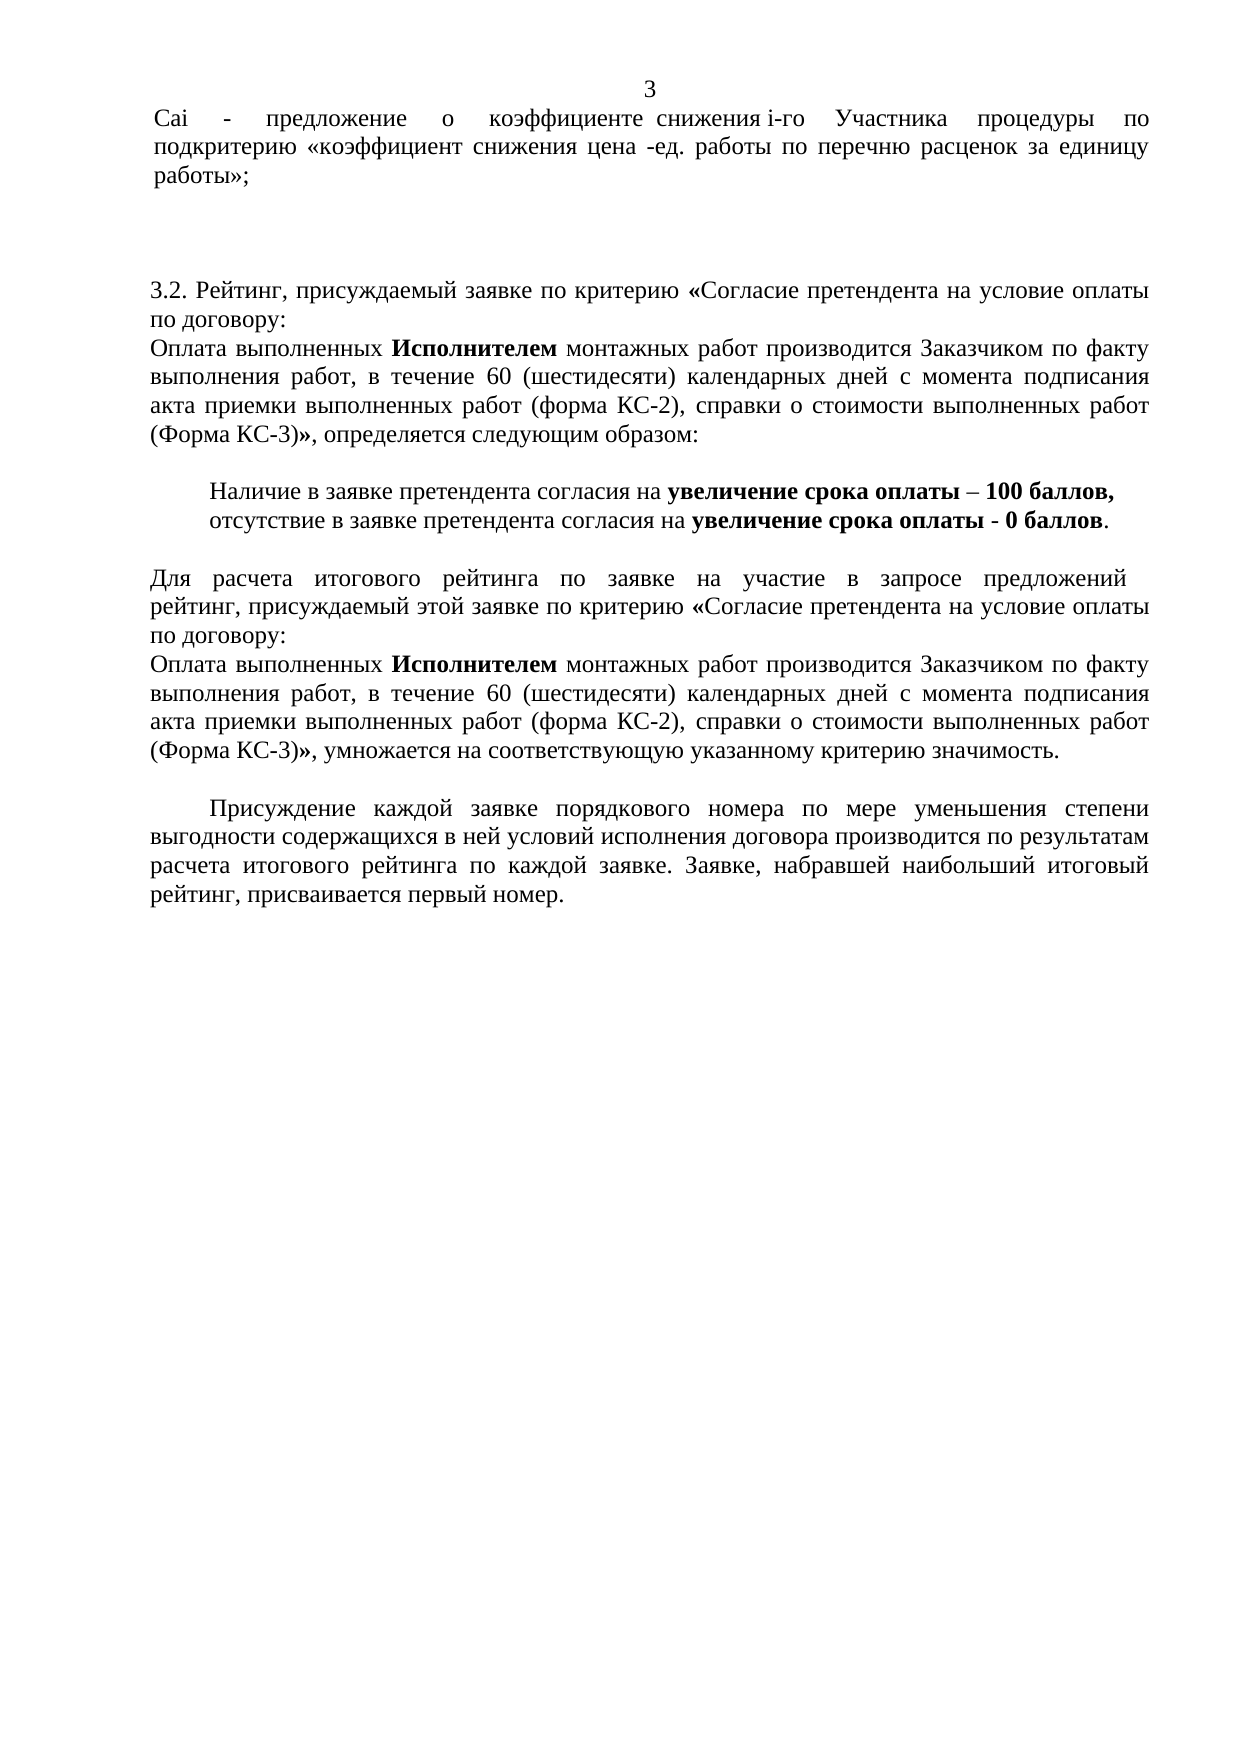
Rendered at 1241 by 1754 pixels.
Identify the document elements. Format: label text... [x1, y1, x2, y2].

text Для расчета итогового рейтинга по заявке на участие в запросе предложений рейтинг, присуждаемый этой заявке по критерию «Согласие претендента на условие оплаты по договору: [150, 563, 1150, 649]
text Оплата выполненных Исполнителем монтажных работ производится Заказчиком по факту выполнения работ, в течение 60 (шестидесяти) календарных дней с момента подписания акта приемки выполненных работ (форма КС-2), справки о стоимости выполненных работ (Форма КС-3)», умножается на соответствующую указанному критерию значимость. [150, 649, 1150, 764]
text отсутствие в заявке претендента согласия на увеличение срока оплаты - 0 баллов. [150, 505, 1150, 534]
text Сai - предложение о коэффициенте снижения i-го Участника процедуры по подкритерию «коэффициент снижения цена -ед. работы по перечню расценок за единицу работы»; [153, 103, 1150, 189]
text 3.2. Рейтинг, присуждаемый заявке по критерию «Согласие претендента на условие оплаты по договору: [150, 275, 1150, 333]
text Наличие в заявке претендента согласия на увеличение срока оплаты – 100 баллов, [150, 476, 1150, 505]
text Оплата выполненных Исполнителем монтажных работ производится Заказчиком по факту выполнения работ, в течение 60 (шестидесяти) календарных дней с момента подписания акта приемки выполненных работ (форма КС-2), справки о стоимости выполненных работ (Форма КС-3)», определяется следующим образом: [150, 333, 1150, 448]
text Присуждение каждой заявке порядкового номера по мере уменьшения степени выгодности содержащихся в ней условий исполнения договора производится по результатам расчета итогового рейтинга по каждой заявке. Заявке, набравшей наибольший итоговый рейтинг, присваивается первый номер. [150, 793, 1150, 908]
